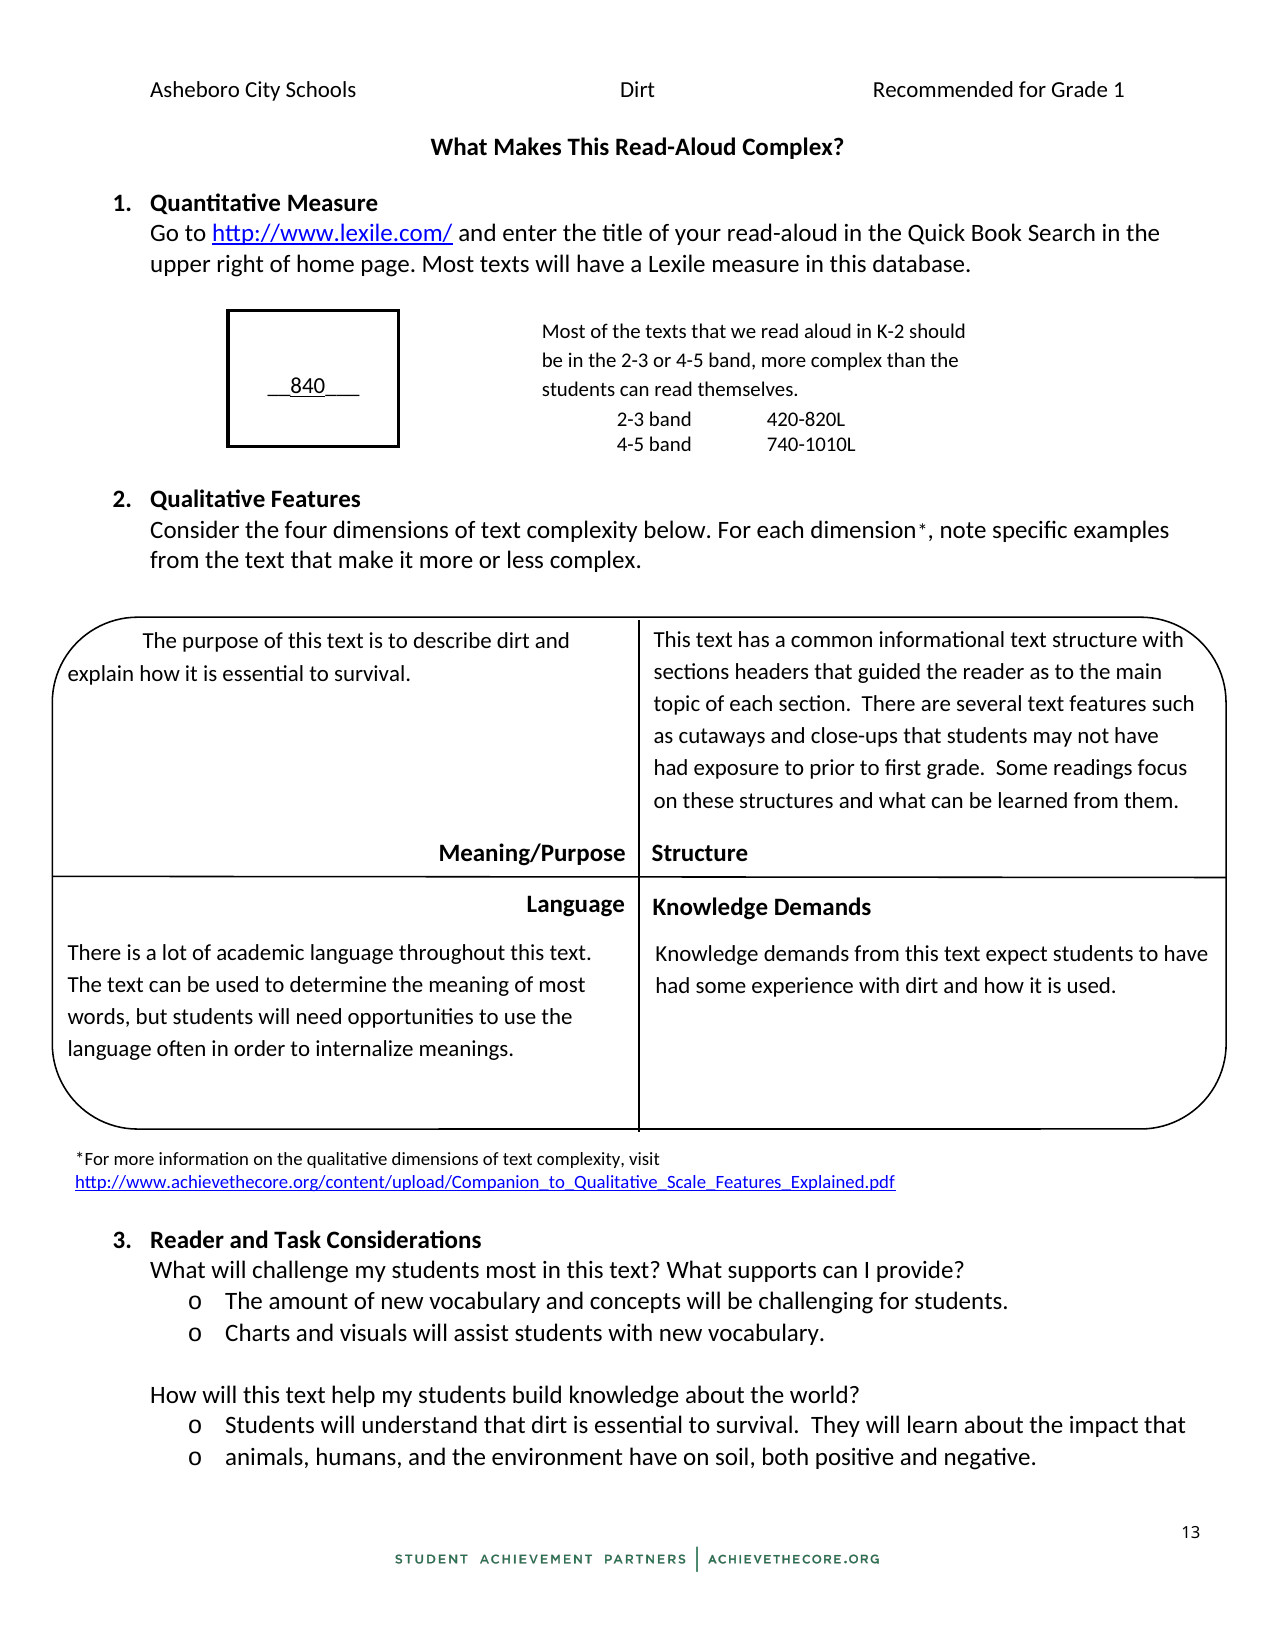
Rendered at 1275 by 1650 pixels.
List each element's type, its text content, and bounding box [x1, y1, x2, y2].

list Students will understand that dirt is essential to survival. They will learn about the impact that [187, 1409, 1200, 1441]
text How will this text help my students build knowledge about the world? [75, 1379, 1200, 1409]
list Go to http://www.lexile.com/ and enter the title of your read-aloud in the Quick Book Search in the upper right of home page. Most texts will have a Lexile measure in this database. [150, 217, 1200, 278]
list Reader and Task Considerations [112, 1224, 1200, 1254]
list Charts and visuals will assist students with new vocabulary. [187, 1317, 1200, 1348]
text What Makes This Read-Aloud Complex? [75, 131, 1200, 162]
picture [384, 1543, 892, 1575]
text *For more information on the qualitative dimensions of text complexity, visit http://www.achievethecore.org/content/upload/Companion_to_Qualitative_Scale_Features_Explained.pdf [75, 1147, 1200, 1193]
text Consider the four dimensions of text complexity below. For each dimension*, note specific examples from the text that make it more or less complex. [150, 514, 1200, 575]
list The amount of new vocabulary and concepts will be challenging for students. [187, 1285, 1200, 1317]
list Qualitative Features [112, 484, 1200, 514]
text What will challenge my students most in this text? What supports can I provide? [75, 1254, 1200, 1285]
list Quantitative Measure [112, 187, 1200, 217]
list animals, humans, and the environment have on soil, both positive and negative. [187, 1441, 1200, 1473]
